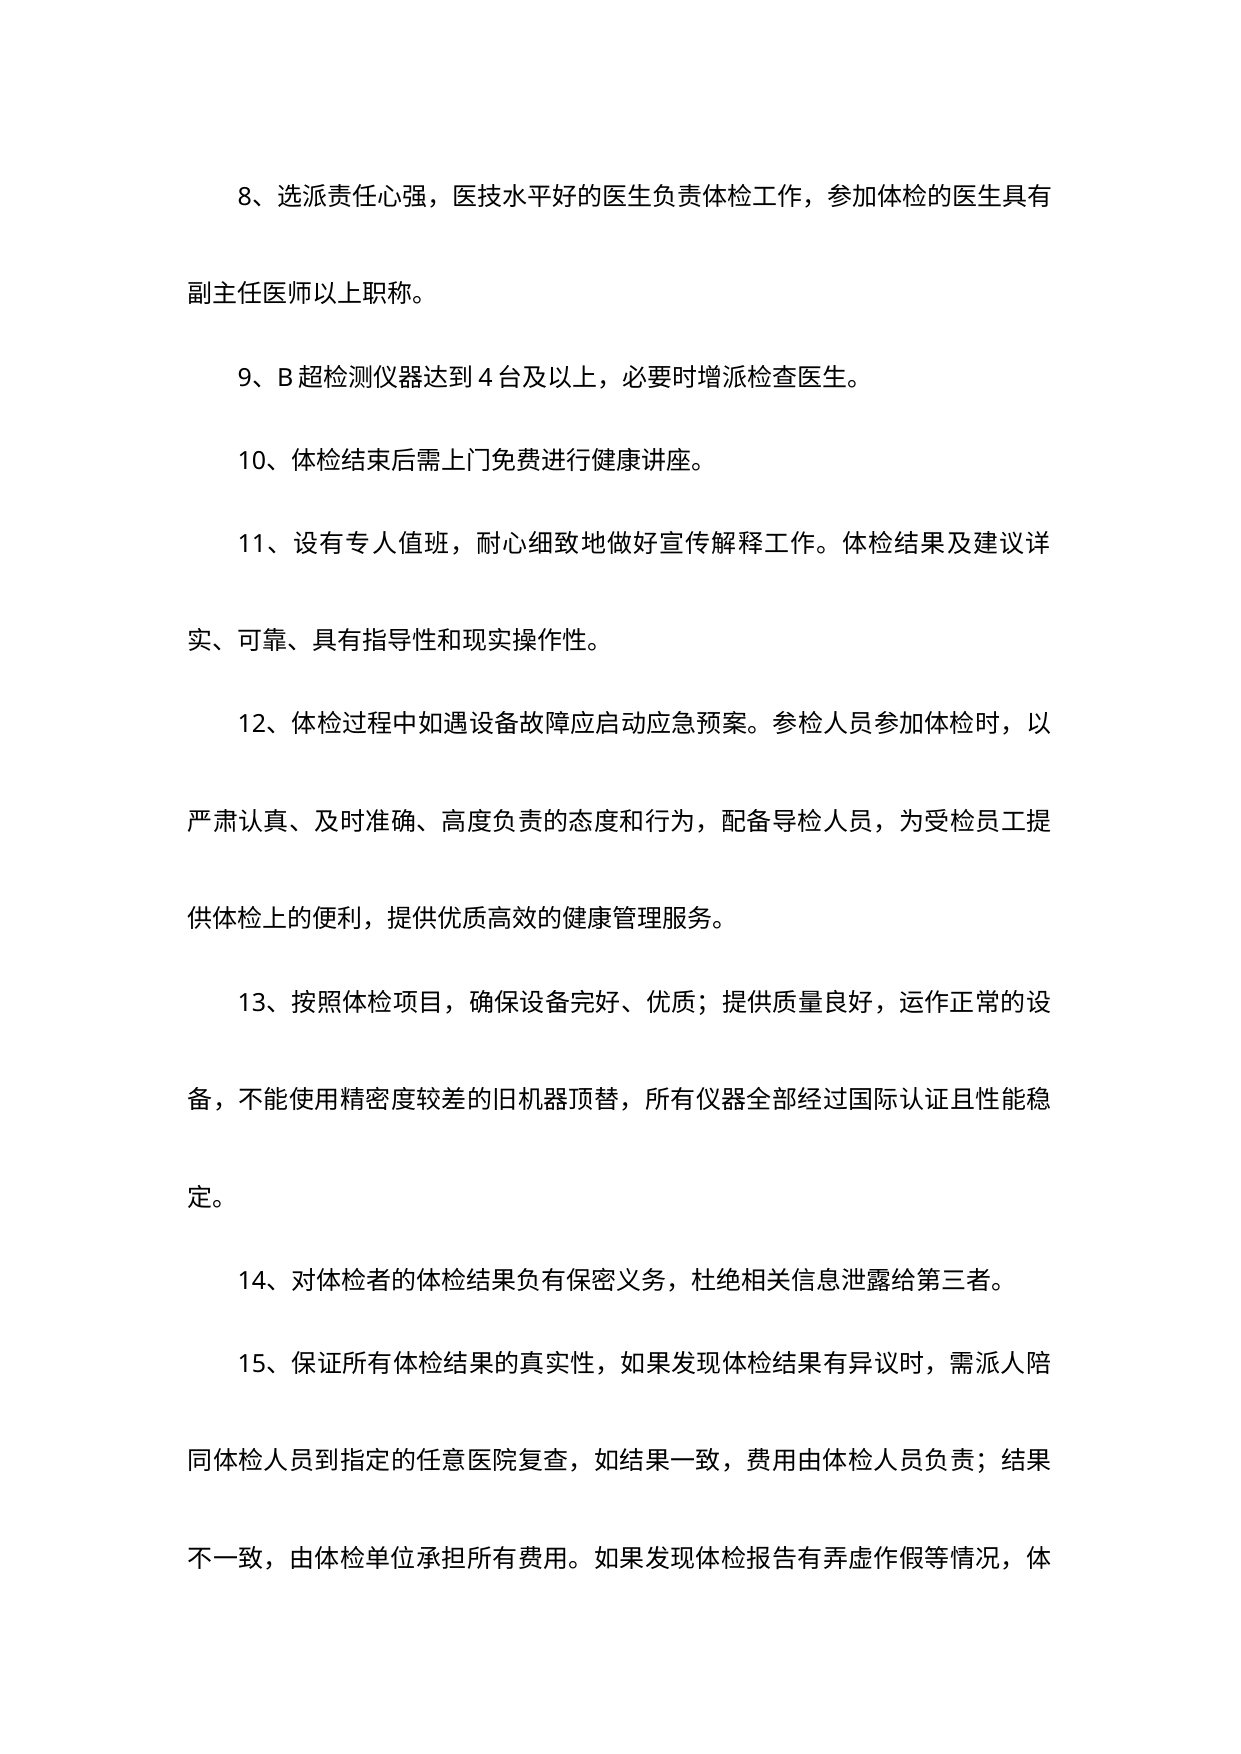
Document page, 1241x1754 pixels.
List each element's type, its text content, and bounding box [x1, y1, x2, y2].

list 13、按照体检项目，确保设备完好、优质；提供质量良好，运作正常的设备，不能使用精密度较差的旧机器顶替，所有仪器全部经过国际认证且性能稳定。 [187, 968, 1053, 1228]
list 8、选派责任心强，医技水平好的医生负责体检工作，参加体检的医生具有副主任医师以上职称。 [187, 162, 1053, 324]
list 14、对体检者的体检结果负有保密义务，杜绝相关信息泄露给第三者。 [187, 1246, 1053, 1311]
list 12、体检过程中如遇设备故障应启动应急预案。参检人员参加体检时，以严肃认真、及时准确、高度负责的态度和行为，配备导检人员，为受检员工提供体检上的便利，提供优质高效的健康管理服务。 [187, 689, 1053, 949]
list 10、体检结束后需上门免费进行健康讲座。 [187, 426, 1053, 491]
list 11、设有专人值班，耐心细致地做好宣传解释工作。体检结果及建议详实、可靠、具有指导性和现实操作性。 [187, 509, 1053, 671]
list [187, 1329, 1053, 1589]
list 9、B超检测仪器达到4台及以上，必要时增派检查医生。 [187, 343, 1053, 408]
